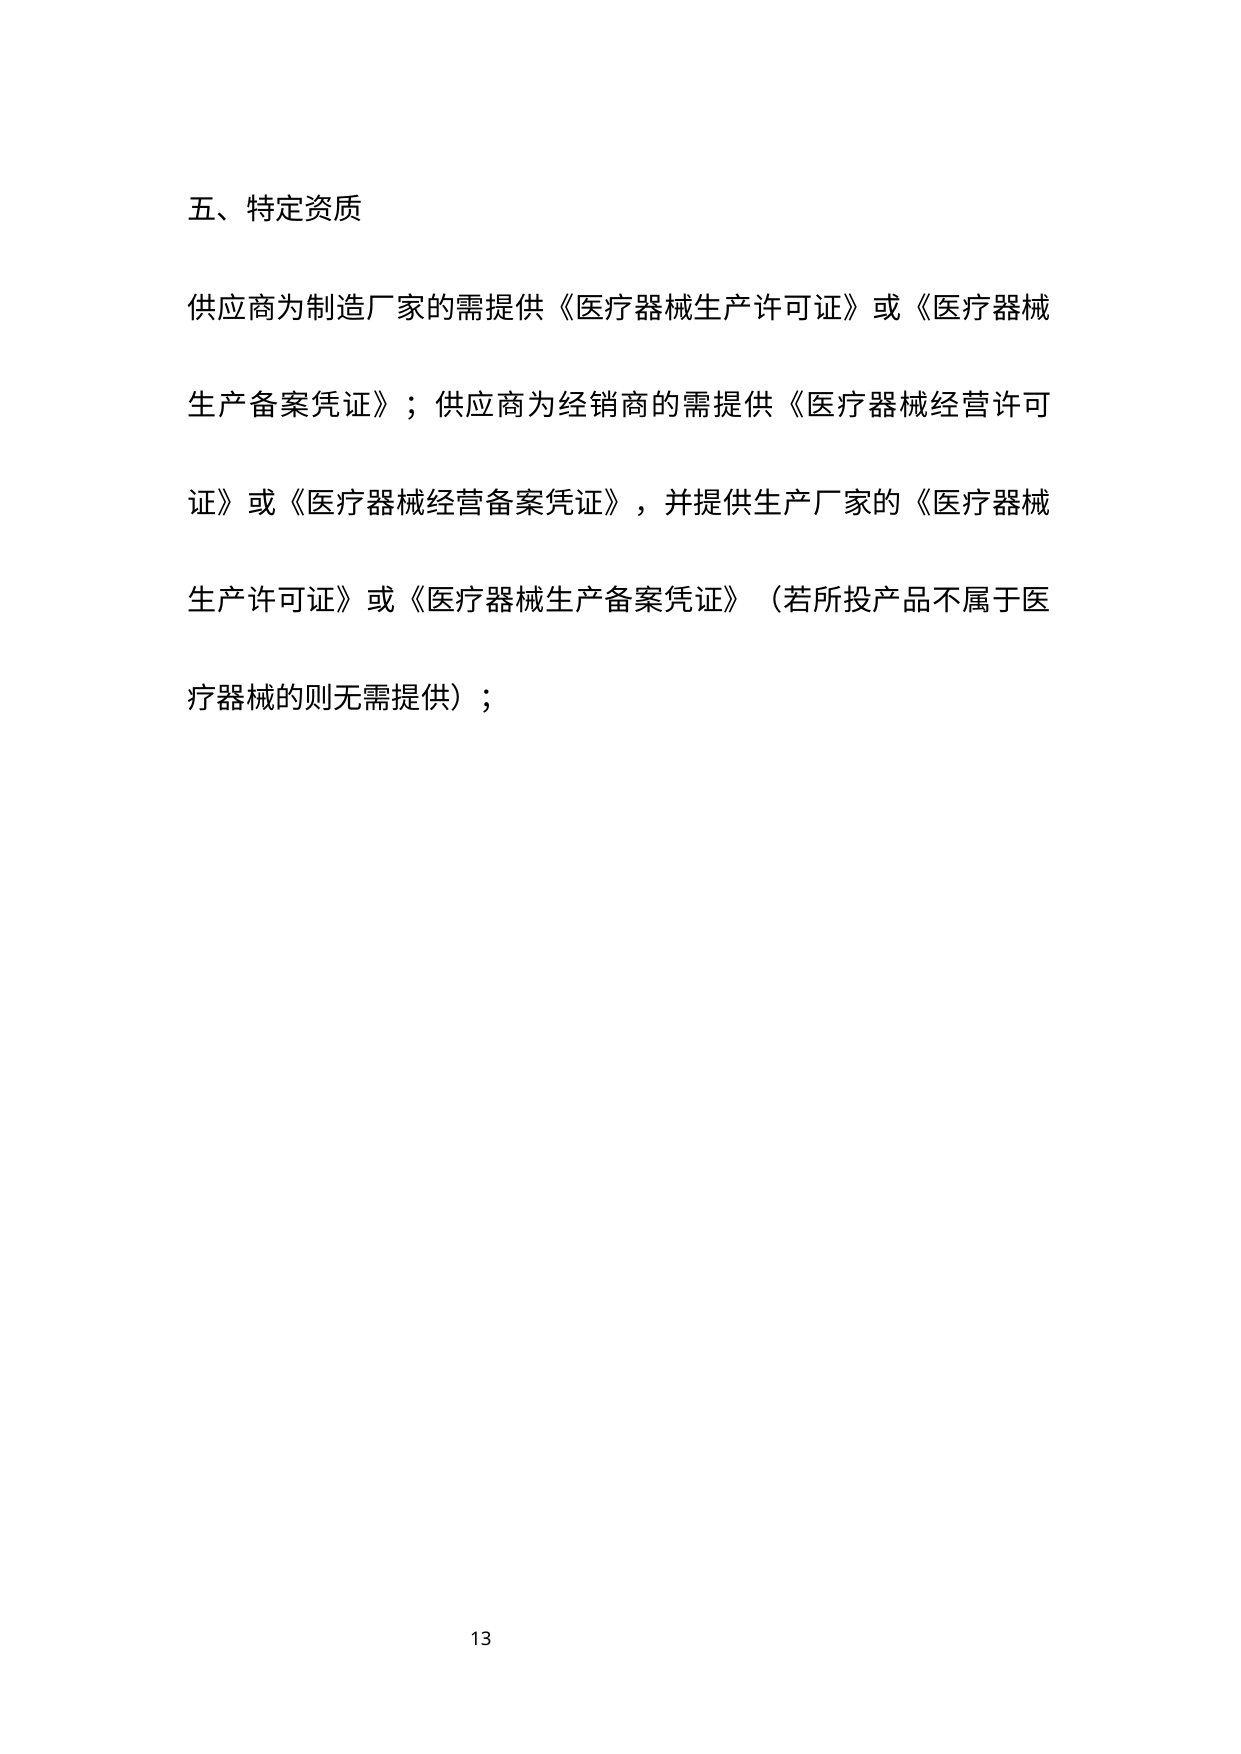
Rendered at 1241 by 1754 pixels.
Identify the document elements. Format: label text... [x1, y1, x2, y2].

list 特定资质 [187, 174, 1053, 239]
list 供应商为制造厂家的需提供《医疗器械生产许可证》或《医疗器械生产备案凭证》；供应商为经销商的需提供《医疗器械经营许可证》或《医疗器械经营备案凭证》，并提供生产厂家的《医疗器械生产许可证》或《医疗器械生产备案凭证》（若所投产品不属于医疗器械的则无需提供）； [187, 273, 1053, 728]
